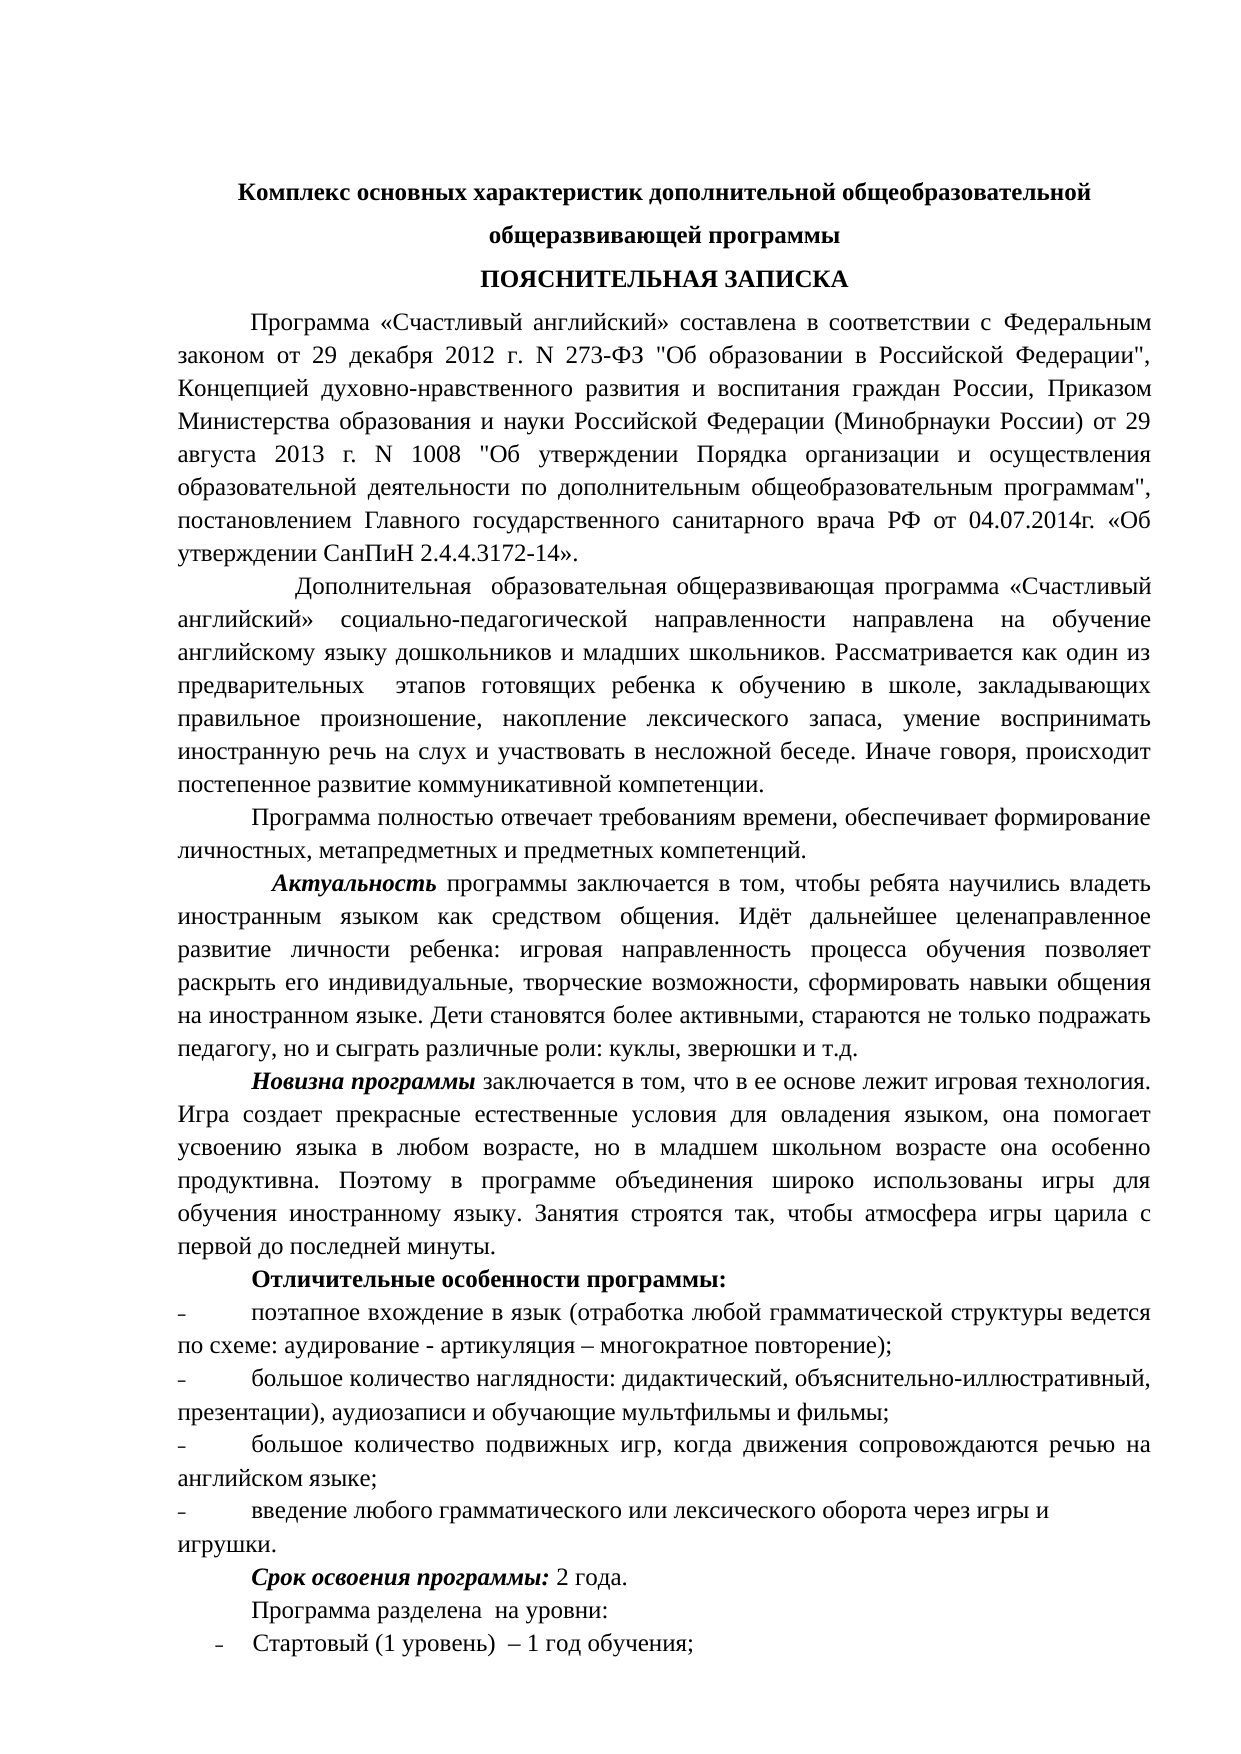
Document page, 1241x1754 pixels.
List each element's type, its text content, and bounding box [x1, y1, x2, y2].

text Актуальность программы заключается в том, чтобы ребята научились владеть иностранным языком как средством общения. Идёт дальнейшее целенаправленное развитие личности ребенка: игровая направленность процесса обучения позволяет раскрыть его индивидуальные, творческие возможности, сформировать навыки общения на иностранном языке. Дети становятся более активными, стараются не только подражать педагогу, но и сыграть различные роли: куклы, зверюшки и т.д. [177, 868, 1152, 1062]
list большое количество наглядности: дидактический, объяснительно-иллюстративный, презентации), аудиозаписи и обучающие мультфильмы и фильмы; [177, 1363, 1152, 1425]
text Срок освоения программы: 2 года. [177, 1562, 1152, 1590]
list введение любого грамматического или лексического оборота через игры и игрушки. [177, 1496, 1152, 1557]
text Комплекс основных характеристик дополнительной общеобразовательной общеразвивающей программы [177, 177, 1152, 249]
text Программа «Счастливый английский» составлена в соответствии с Федеральным законом от 29 декабря . N 273-ФЗ "Об образовании в Российской Федерации", Концепцией духовно-нравственного развития и воспитания граждан России, Приказом Министерства образования и науки Российской Федерации (Минобрнауки России) от 29 августа . N 1008 "Об утверждении Порядка организации и осуществления образовательной деятельности по дополнительным общеобразовательным программам", постановлением Главного государственного санитарного врача РФ от 04.07.2014г. «Об утверждении СанПиН 2.4.4.3172-14». [177, 307, 1152, 567]
text Программа разделена на уровни: [177, 1595, 1152, 1623]
text ПОЯСНИТЕЛЬНАЯ ЗАПИСКА [177, 264, 1152, 292]
text Программа полностью отвечает требованиям времени, обеспечивает формирование личностных, метапредметных и предметных компетенций. [177, 802, 1152, 864]
list поэтапное вхождение в язык (отработка любой грамматической структуры ведется по схеме: аудирование - артикуляция – многократное повторение); [177, 1297, 1152, 1359]
text Дополнительная образовательная общеразвивающая программа «Счастливый английский» социально-педагогической направленности направлена на обучение английскому языку дошкольников и младших школьников. Рассматривается как один из предварительных этапов готовящих ребенка к обучению в школе, закладывающих правильное произношение, накопление лексического запаса, умение воспринимать иностранную речь на слух и участвовать в несложной беседе. Иначе говоря, происходит постепенное развитие коммуникативной компетенции. [177, 571, 1152, 798]
text Новизна программы заключается в том, что в ее основе лежит игровая технология. Игра создает прекрасные естественные условия для овладения языком, она помогает усвоению языка в любом возрасте, но в младшем школьном возрасте она особенно продуктивна. Поэтому в программе объединения широко использованы игры для обучения иностранному языку. Занятия строятся так, чтобы атмосфера игры царила с первой до последней минуты. [177, 1066, 1152, 1260]
text Отличительные особенности программы: [177, 1264, 1152, 1293]
list Стартовый (1 уровень) – 1 год обучения; [215, 1628, 1152, 1656]
list большое количество подвижных игр, когда движения сопровождаются речью на английском языке; [177, 1429, 1152, 1491]
